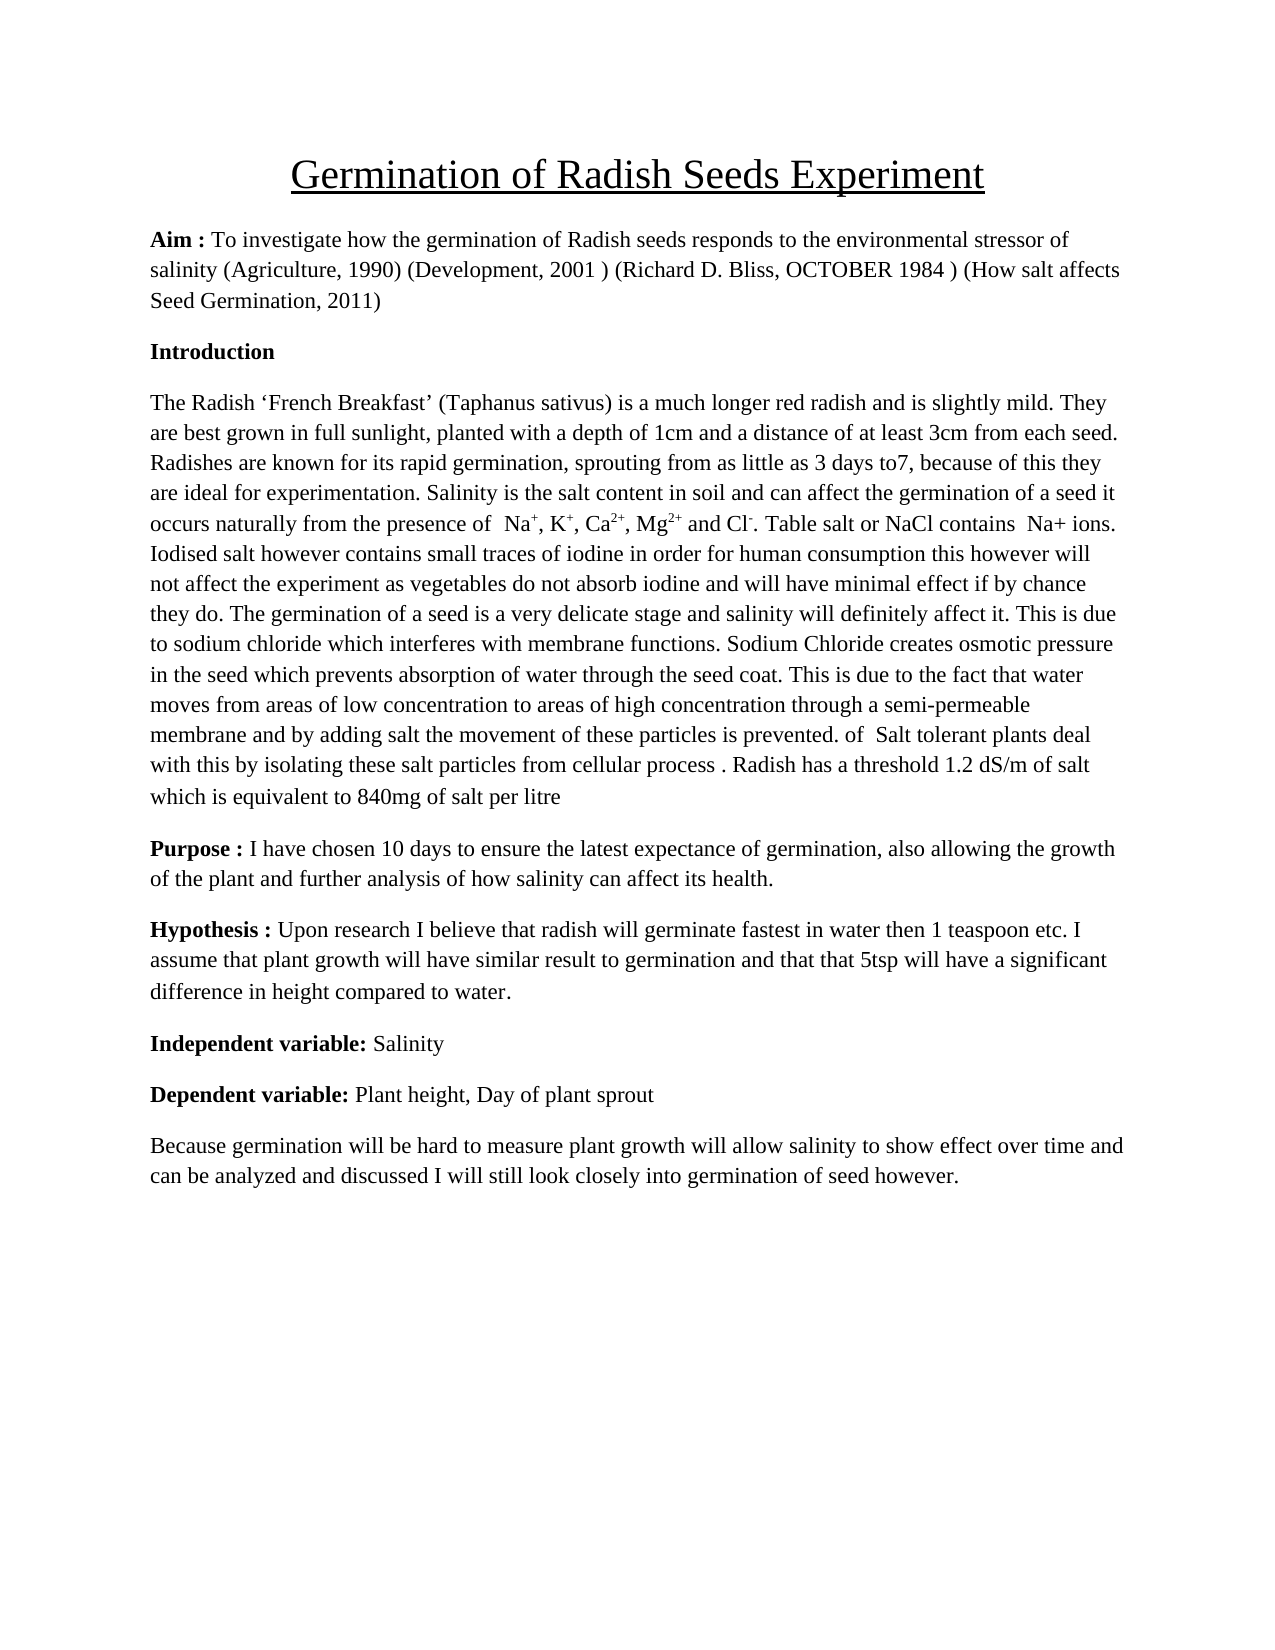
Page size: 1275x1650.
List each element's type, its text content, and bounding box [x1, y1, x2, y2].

text Purpose : I have chosen 10 days to ensure the latest expectance of germination, also allowing the growth of the plant and further analysis of how salinity can affect its health. [150, 835, 1125, 891]
text Germination of Radish Seeds Experiment [150, 150, 1125, 198]
text Independent variable: Salinity [150, 1030, 1125, 1056]
text Hypothesis : Upon research I believe that radish will germinate fastest in water then 1 teaspoon etc. I assume that plant growth will have similar result to germination and that that 5tsp will have a significant difference in height compared to water. [150, 916, 1125, 1005]
text Aim : To investigate how the germination of Radish seeds responds to the environmental stressor of salinity [150, 226, 1125, 313]
text Because germination will be hard to measure plant growth will allow salinity to show effect over time and can be analyzed and discussed I will still look closely into germination of seed however. [150, 1132, 1125, 1188]
text Introduction [150, 338, 1125, 364]
text The Radish ‘French Breakfast’ (Taphanus sativus) is a much longer red radish and is slightly mild. They are best grown in full sunlight, planted with a depth of 1cm and a distance of at least 3cm from each seed. Radishes are known for its rapid germination, sprouting from as little as 3 days to7, because of this they are ideal for experimentation. Salinity is the salt content in soil and can affect the germination of a seed it occurs naturally from the presence of Na+, K+, Ca2+, Mg2+ and Cl-. Table salt or NaCl contains Na+ ions. Iodised salt however contains small traces of iodine in order for human consumption this however will not affect the experiment as vegetables do not absorb iodine and will have minimal effect if by chance they do. The germination of a seed is a very delicate stage and salinity will definitely affect it. This is due to sodium chloride which interferes with membrane functions. Sodium Chloride creates osmotic pressure in the seed which prevents absorption of water through the seed coat. This is due to the fact that water moves from areas of low concentration to areas of high concentration through a semi-permeable membrane and by adding salt the movement of these particles is prevented. of Salt tolerant plants deal with this by isolating these salt particles from cellular process . Radish has a threshold 1.2 dS/m of salt which is equivalent to 840mg of salt per litre [150, 389, 1125, 810]
text Dependent variable: Plant height, Day of plant sprout [150, 1081, 1125, 1107]
